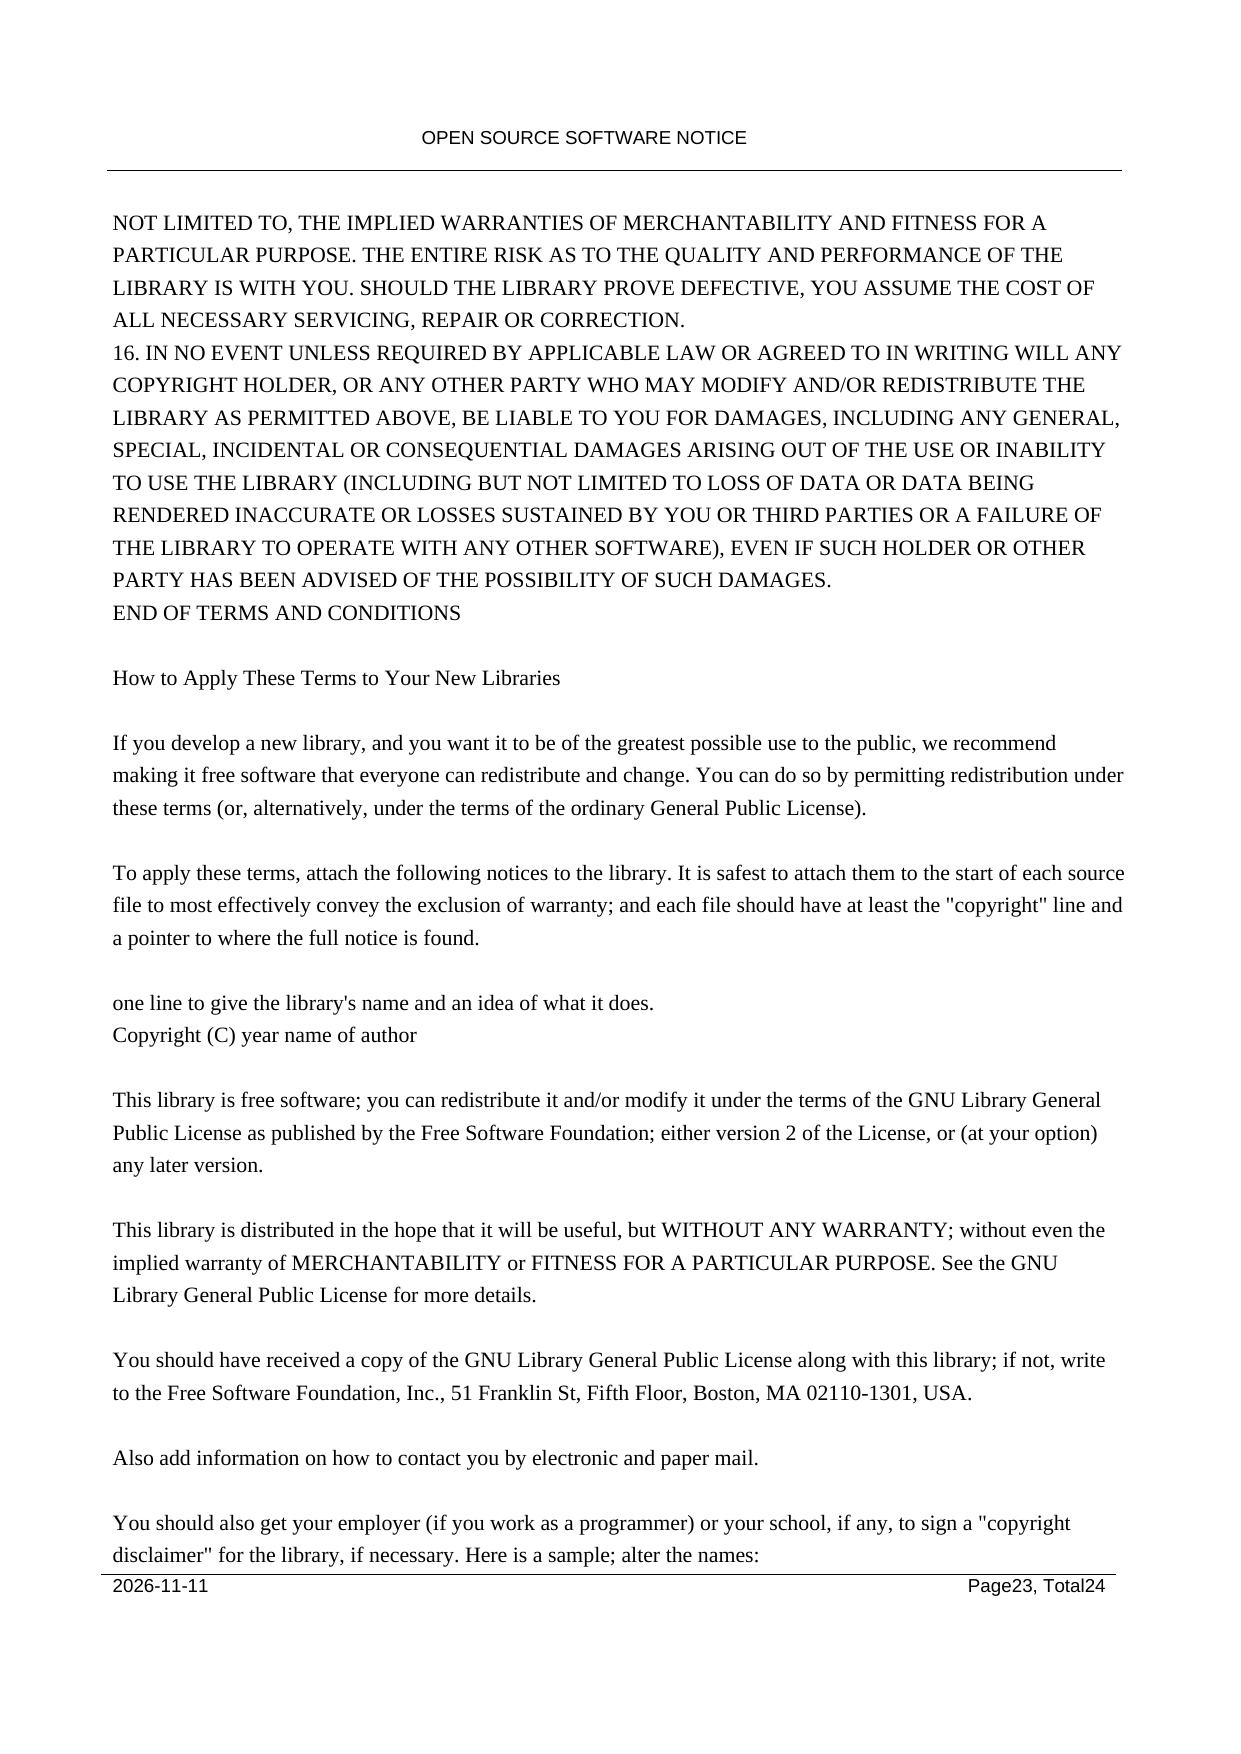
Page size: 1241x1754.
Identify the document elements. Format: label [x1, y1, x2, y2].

text [112, 206, 1128, 1571]
